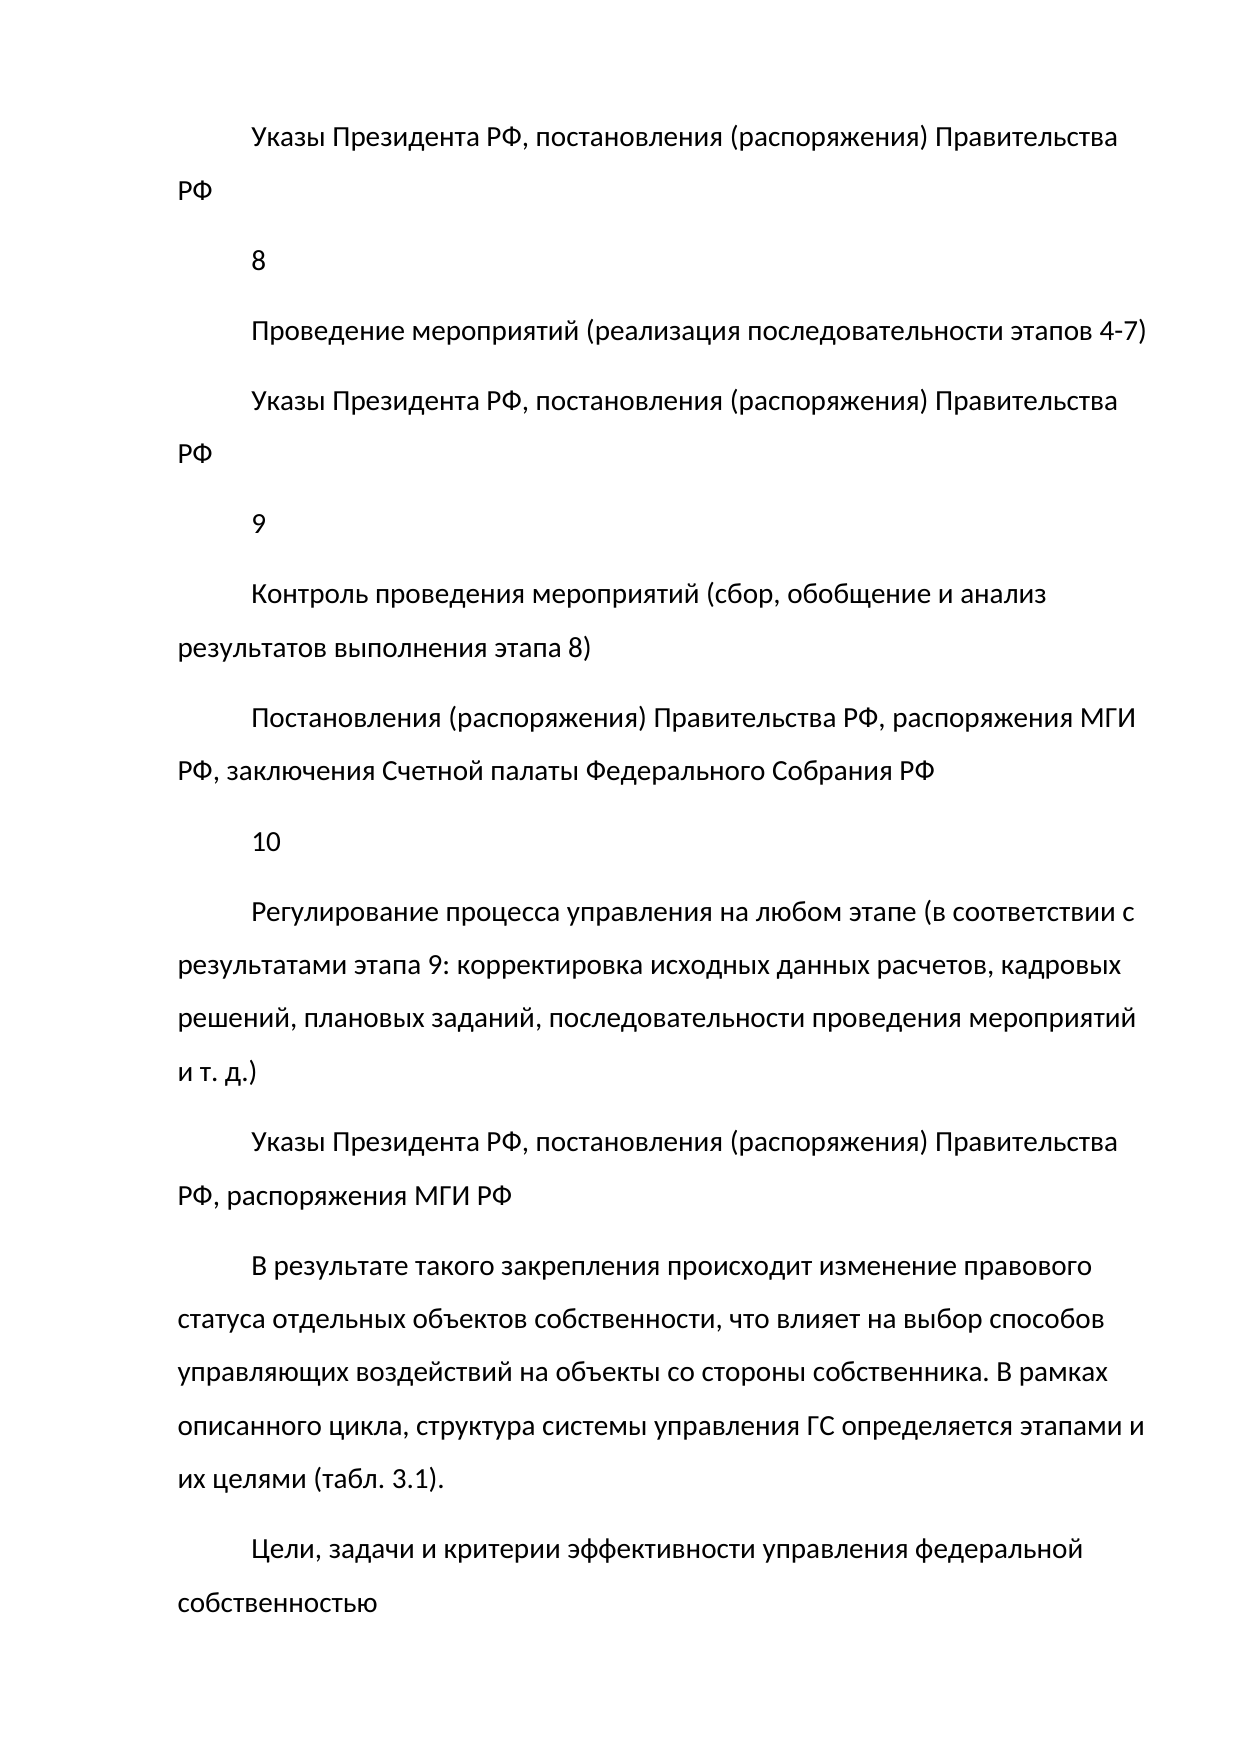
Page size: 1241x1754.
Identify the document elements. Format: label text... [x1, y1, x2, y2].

text 10 [177, 823, 1152, 858]
text В результате такого закрепления происходит изменение правового статуса отдельных объектов собственности, что влияет на выбор способов управляющих воздействий на объекты со стороны собственника. В рамках описанного цикла, структура системы управления ГС определяется этапами и их целями (табл. 3.1). [177, 1247, 1152, 1496]
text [177, 382, 1152, 471]
text Постановления (распоряжения) Правительства РФ, распоряжения МГИ РФ, заключения Счетной палаты Федерального Собрания РФ [177, 699, 1152, 788]
text Регулирование процесса управления на любом этапе (в соответствии с результатами этапа 9: корректировка исходных данных расчетов, кадровых решений, плановых заданий, последовательности проведения мероприятий и т. д.) [177, 893, 1152, 1089]
text Контроль проведения мероприятий (сбор, обобщение и анализ результатов выполнения этапа 8) [177, 576, 1152, 664]
text Указы Президента РФ, постановления (распоряжения) Правительства РФ, распоряжения МГИ РФ [177, 1123, 1152, 1212]
text Цели, задачи и критерии эффективности управления федеральной собственностью [177, 1531, 1152, 1619]
text 8 [177, 242, 1152, 277]
text 9 [177, 505, 1152, 541]
text Проведение мероприятий (реализация последовательности этапов 4-7) [177, 312, 1152, 347]
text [177, 118, 1152, 207]
